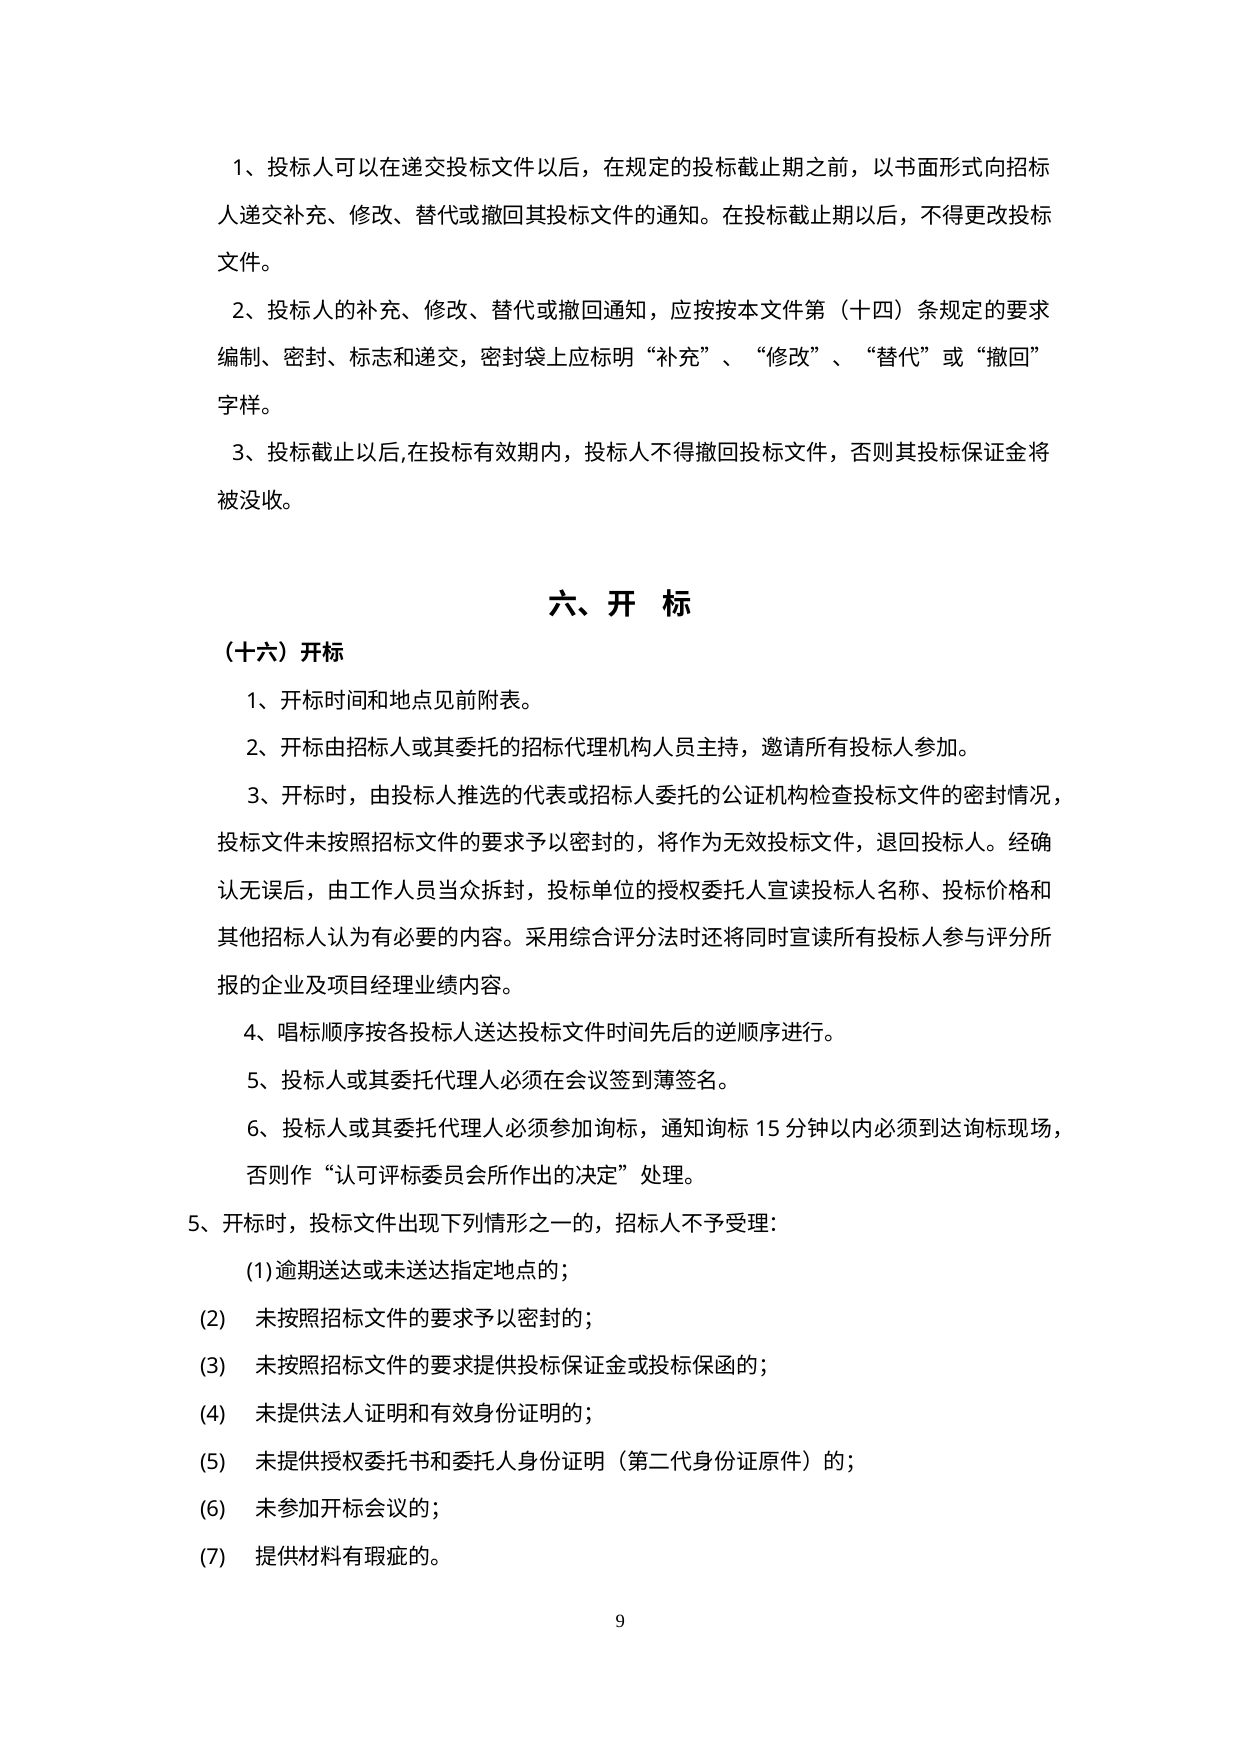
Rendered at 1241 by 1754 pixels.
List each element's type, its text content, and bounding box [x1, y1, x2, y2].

list 提供材料有瑕疵的。 [200, 1539, 1053, 1571]
text 2、投标人的补充、修改、替代或撤回通知，应按按本文件第（十四）条规定的要求编制、密封、标志和递交，密封袋上应标明“补充”、“修改”、“替代”或“撤回”字样。 [217, 293, 1053, 419]
text 2、开标由招标人或其委托的招标代理机构人员主持，邀请所有投标人参加。 [187, 730, 1053, 762]
text （十六）开标 [187, 635, 1053, 667]
text 5、开标时，投标文件出现下列情形之一的，招标人不予受理： [187, 1206, 1053, 1237]
text 6、投标人或其委托代理人必须参加询标，通知询标15分钟以内必须到达询标现场，否则作“认可评标委员会所作出的决定”处理。 [247, 1111, 1053, 1190]
list 未提供授权委托书和委托人身份证明（第二代身份证原件）的； [200, 1444, 1053, 1476]
text 1、投标人可以在递交投标文件以后，在规定的投标截止期之前，以书面形式向招标人递交补充、修改、替代或撤回其投标文件的通知。在投标截止期以后，不得更改投标文件。 [217, 150, 1053, 277]
list 未按照招标文件的要求予以密封的； [200, 1301, 1053, 1333]
text 4、唱标顺序按各投标人送达投标文件时间先后的逆顺序进行。 [217, 1015, 1053, 1047]
list 未参加开标会议的； [200, 1491, 1053, 1523]
list 未提供法人证明和有效身份证明的； [200, 1396, 1053, 1428]
text 5、投标人或其委托代理人必须在会议签到薄签名。 [247, 1063, 1053, 1095]
text 1、开标时间和地点见前附表。 [187, 683, 1053, 714]
subtitle 六、开 标 [187, 580, 1053, 623]
text 3、开标时，由投标人推选的代表或招标人委托的公证机构检查投标文件的密封情况，投标文件未按照招标文件的要求予以密封的，将作为无效投标文件，退回投标人。经确认无误后，由工作人员当众拆封，投标单位的授权委托人宣读投标人名称、投标价格和其他招标人认为有必要的内容。采用综合评分法时还将同时宣读所有投标人参与评分所报的企业及项目经理业绩内容。 [217, 778, 1053, 999]
text 3、投标截止以后,在投标有效期内，投标人不得撤回投标文件，否则其投标保证金将被没收。 [217, 435, 1053, 514]
list 未按照招标文件的要求提供投标保证金或投标保函的； [200, 1348, 1053, 1380]
list 逾期送达或未送达指定地点的； [246, 1253, 1053, 1285]
